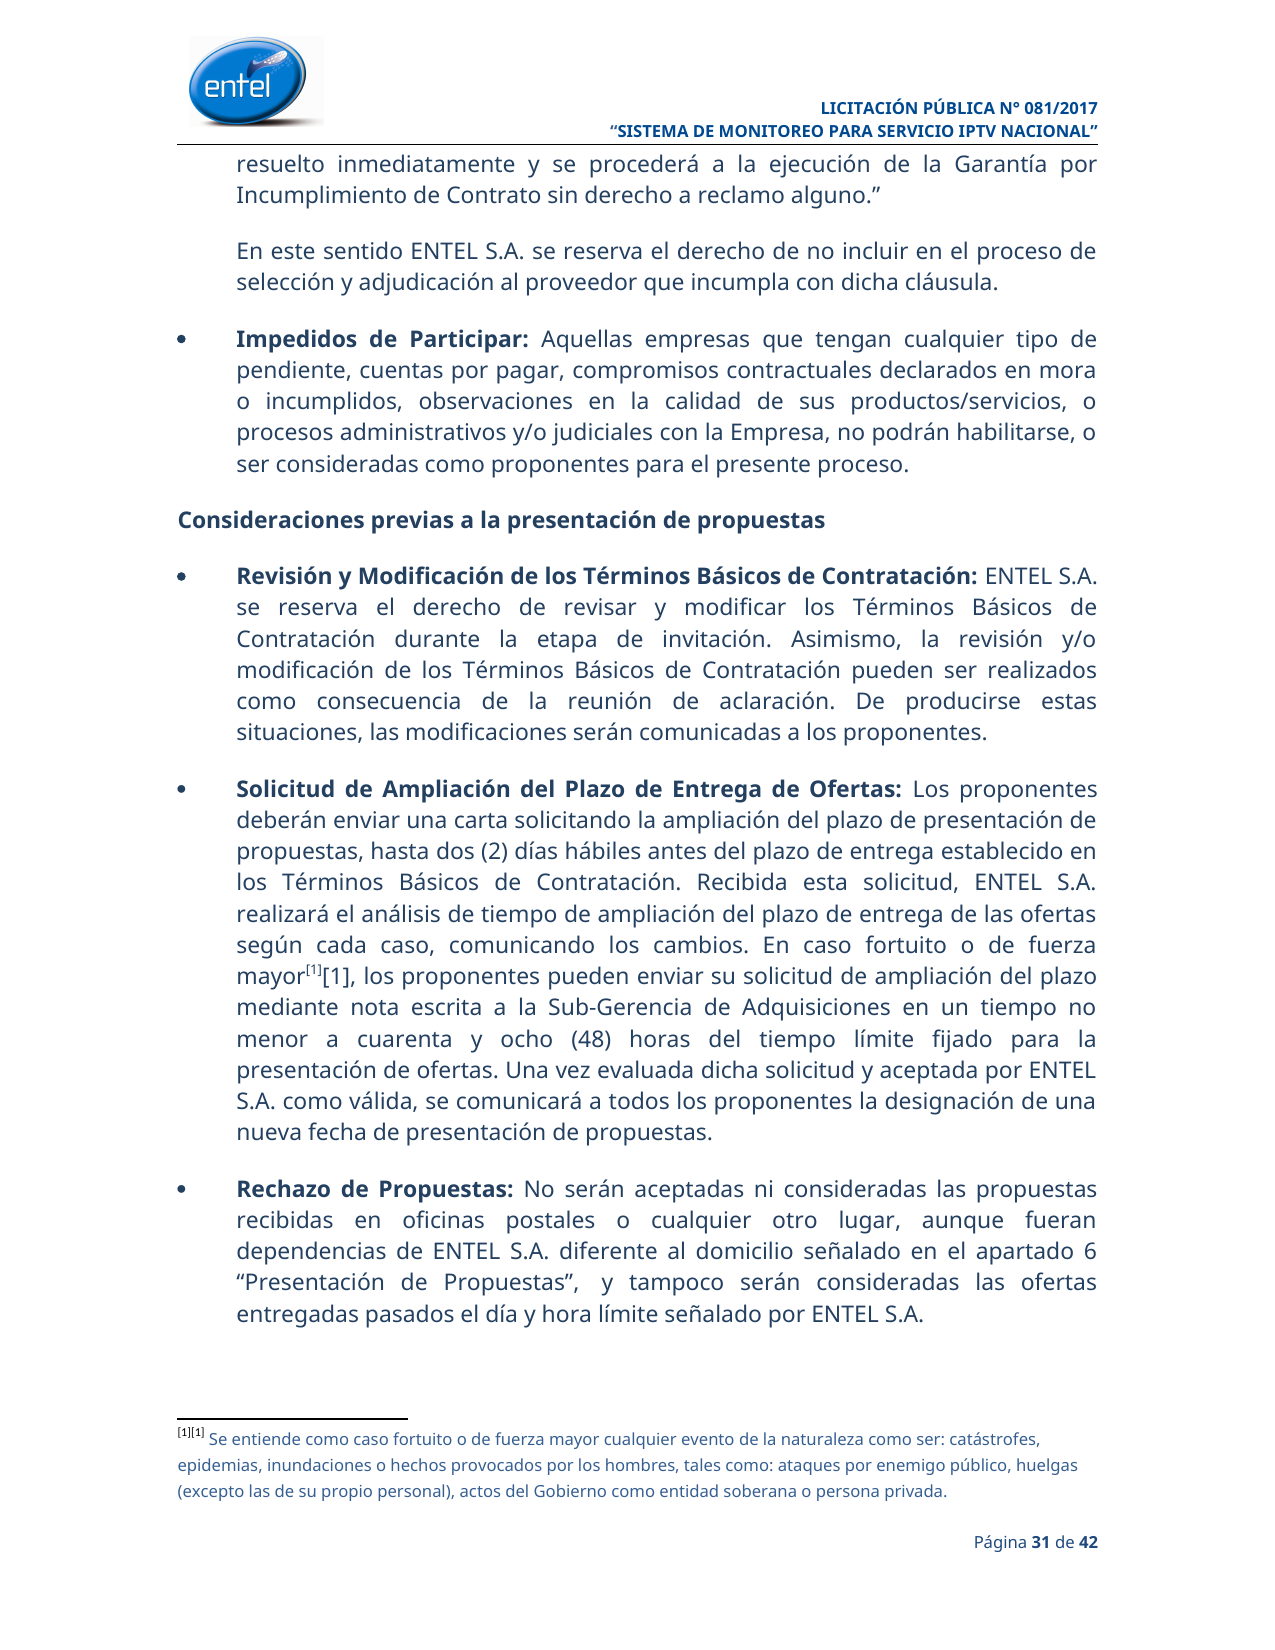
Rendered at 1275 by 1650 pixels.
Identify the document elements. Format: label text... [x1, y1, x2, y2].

list Rechazo de Propuestas: No serán aceptadas ni consideradas las propuestas recibidas en oficinas postales o cualquier otro lugar, aunque fueran dependencias de ENTEL S.A. diferente al domicilio señalado en el apartado 6 “Presentación de Propuestas”, y tampoco serán consideradas las ofertas entregadas pasados el día y hora límite señalado por ENTEL S.A. [177, 1173, 1098, 1329]
text Consideraciones previas a la presentación de propuestas [177, 504, 1098, 535]
picture [188, 36, 324, 127]
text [236, 148, 1098, 210]
text En este sentido ENTEL S.A. se reserva el derecho de no incluir en el proceso de selección y adjudicación al proveedor que incumpla con dicha cláusula. [236, 235, 1098, 298]
list Impedidos de Participar: Aquellas empresas que tengan cualquier tipo de pendiente, cuentas por pagar, compromisos contractuales declarados en mora o incumplidos, observaciones en la calidad de sus productos/servicios, o procesos administrativos y/o judiciales con la Empresa, no podrán habilitarse, o ser consideradas como proponentes para el presente proceso. [177, 323, 1098, 479]
list Revisión y Modificación de los Términos Básicos de Contratación: ENTEL S.A. se reserva el derecho de revisar y modificar los Términos Básicos de Contratación durante la etapa de invitación. Asimismo, la revisión y/o modificación de los Términos Básicos de Contratación pueden ser realizados como consecuencia de la reunión de aclaración. De producirse estas situaciones, las modificaciones serán comunicadas a los proponentes. [177, 560, 1098, 748]
list Solicitud de Ampliación del Plazo de Entrega de Ofertas: Los proponentes deberán enviar una carta solicitando la ampliación del plazo de presentación de propuestas, hasta dos (2) días hábiles antes del plazo de entrega establecido en los Términos Básicos de Contratación. Recibida esta solicitud, ENTEL S.A. realizará el análisis de tiempo de ampliación del plazo de entrega de las ofertas según cada caso, comunicando los cambios. En caso fortuito o de fuerza mayor[1], los proponentes pueden enviar su solicitud de ampliación del plazo mediante nota escrita a la Sub-Gerencia de Adquisiciones en un tiempo no menor a cuarenta y ocho (48) horas del tiempo límite fijado para la presentación de ofertas. Una vez evaluada dicha solicitud y aceptada por ENTEL S.A. como válida, se comunicará a todos los proponentes la designación de una nueva fecha de presentación de propuestas. [177, 773, 1098, 1148]
